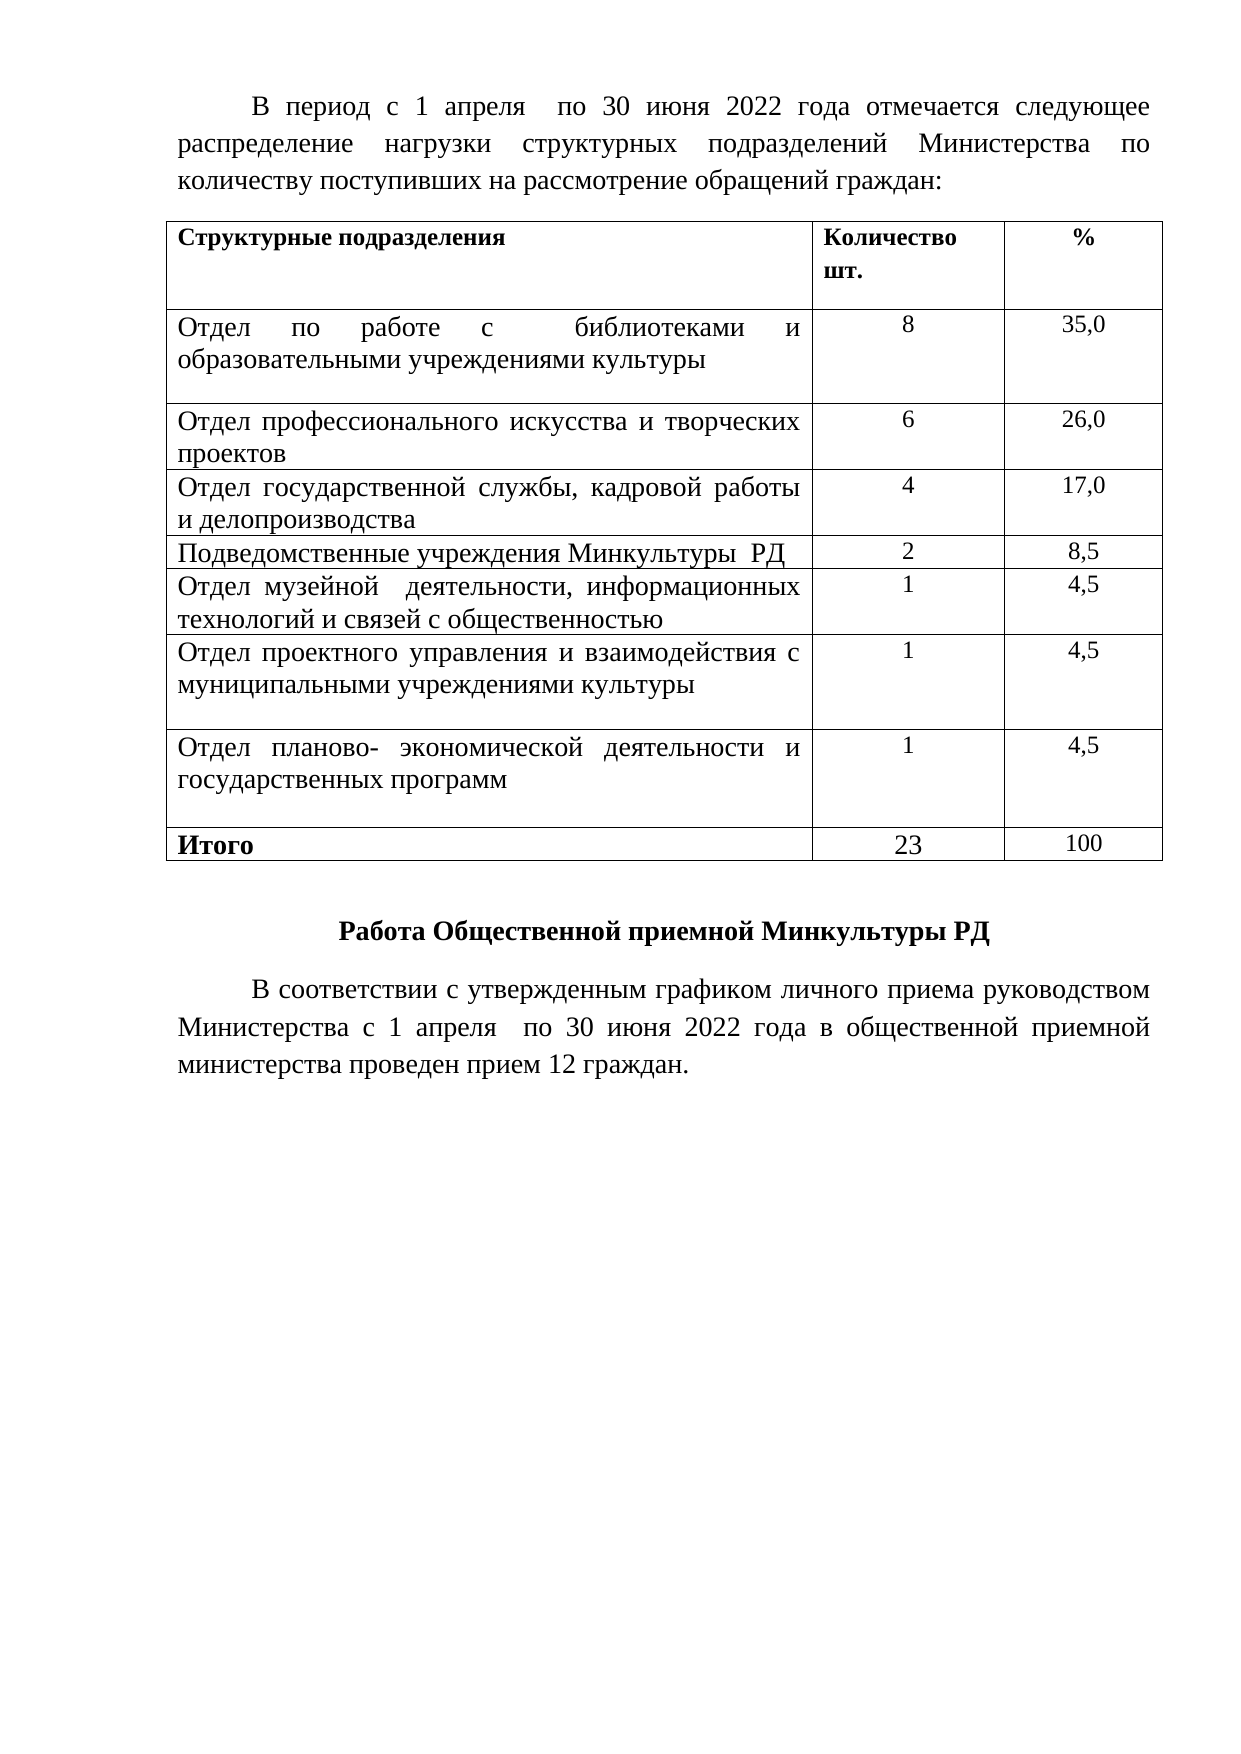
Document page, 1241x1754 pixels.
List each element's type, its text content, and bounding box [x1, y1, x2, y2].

table_header Структурные подразделения [167, 222, 812, 308]
table_cell Отдел музейной деятельности, информационных технологий и связей с общественностью [167, 569, 812, 634]
table_cell 2 [813, 536, 1004, 568]
table_cell 6 [813, 404, 1004, 469]
table_cell 1 [813, 569, 1004, 634]
text В соответствии с утвержденным графиком личного приема руководством Министерства с 1 апреля по 30 июня 2022 года в общественной приемной министерства проведен прием 12 граждан. [177, 972, 1152, 1079]
table_header % [1005, 222, 1162, 308]
table_header Количество шт. [813, 222, 1004, 308]
table_cell 4,5 [1005, 569, 1162, 634]
table_cell 4 [813, 470, 1004, 535]
text В период с 1 апреля по 30 июня 2022 года отмечается следующее распределение нагрузки структурных подразделений Министерства по количеству поступивших на рассмотрение обращений граждан: [177, 89, 1152, 195]
table_cell 17,0 [1005, 470, 1162, 535]
table_cell Отдел государственной службы, кадровой работы и делопроизводства [167, 470, 812, 535]
table_cell Отдел планово- экономической деятельности и государственных программ [167, 730, 812, 827]
table_cell 8 [813, 310, 1004, 403]
table_cell Отдел профессионального искусства и творческих проектов [167, 404, 812, 469]
table_cell 4,5 [1005, 730, 1162, 827]
table_cell Подведомственные учреждения Минкультуры РД [167, 536, 812, 568]
table_cell 35,0 [1005, 310, 1162, 403]
table_cell 1 [813, 730, 1004, 827]
table_cell Отдел по работе с библиотеками и образовательными учреждениями культуры [167, 310, 812, 403]
table_cell 23 [813, 828, 1004, 860]
table_cell 4,5 [1005, 635, 1162, 729]
text Работа Общественной приемной Минкультуры РД [177, 914, 1152, 947]
table_cell 26,0 [1005, 404, 1162, 469]
table_cell Отдел проектного управления и взаимодействия с муниципальными учреждениями культуры [167, 635, 812, 729]
table_cell 100 [1005, 828, 1162, 860]
table_cell 8,5 [1005, 536, 1162, 568]
table_cell Итого [167, 828, 812, 860]
table_cell 1 [813, 635, 1004, 729]
